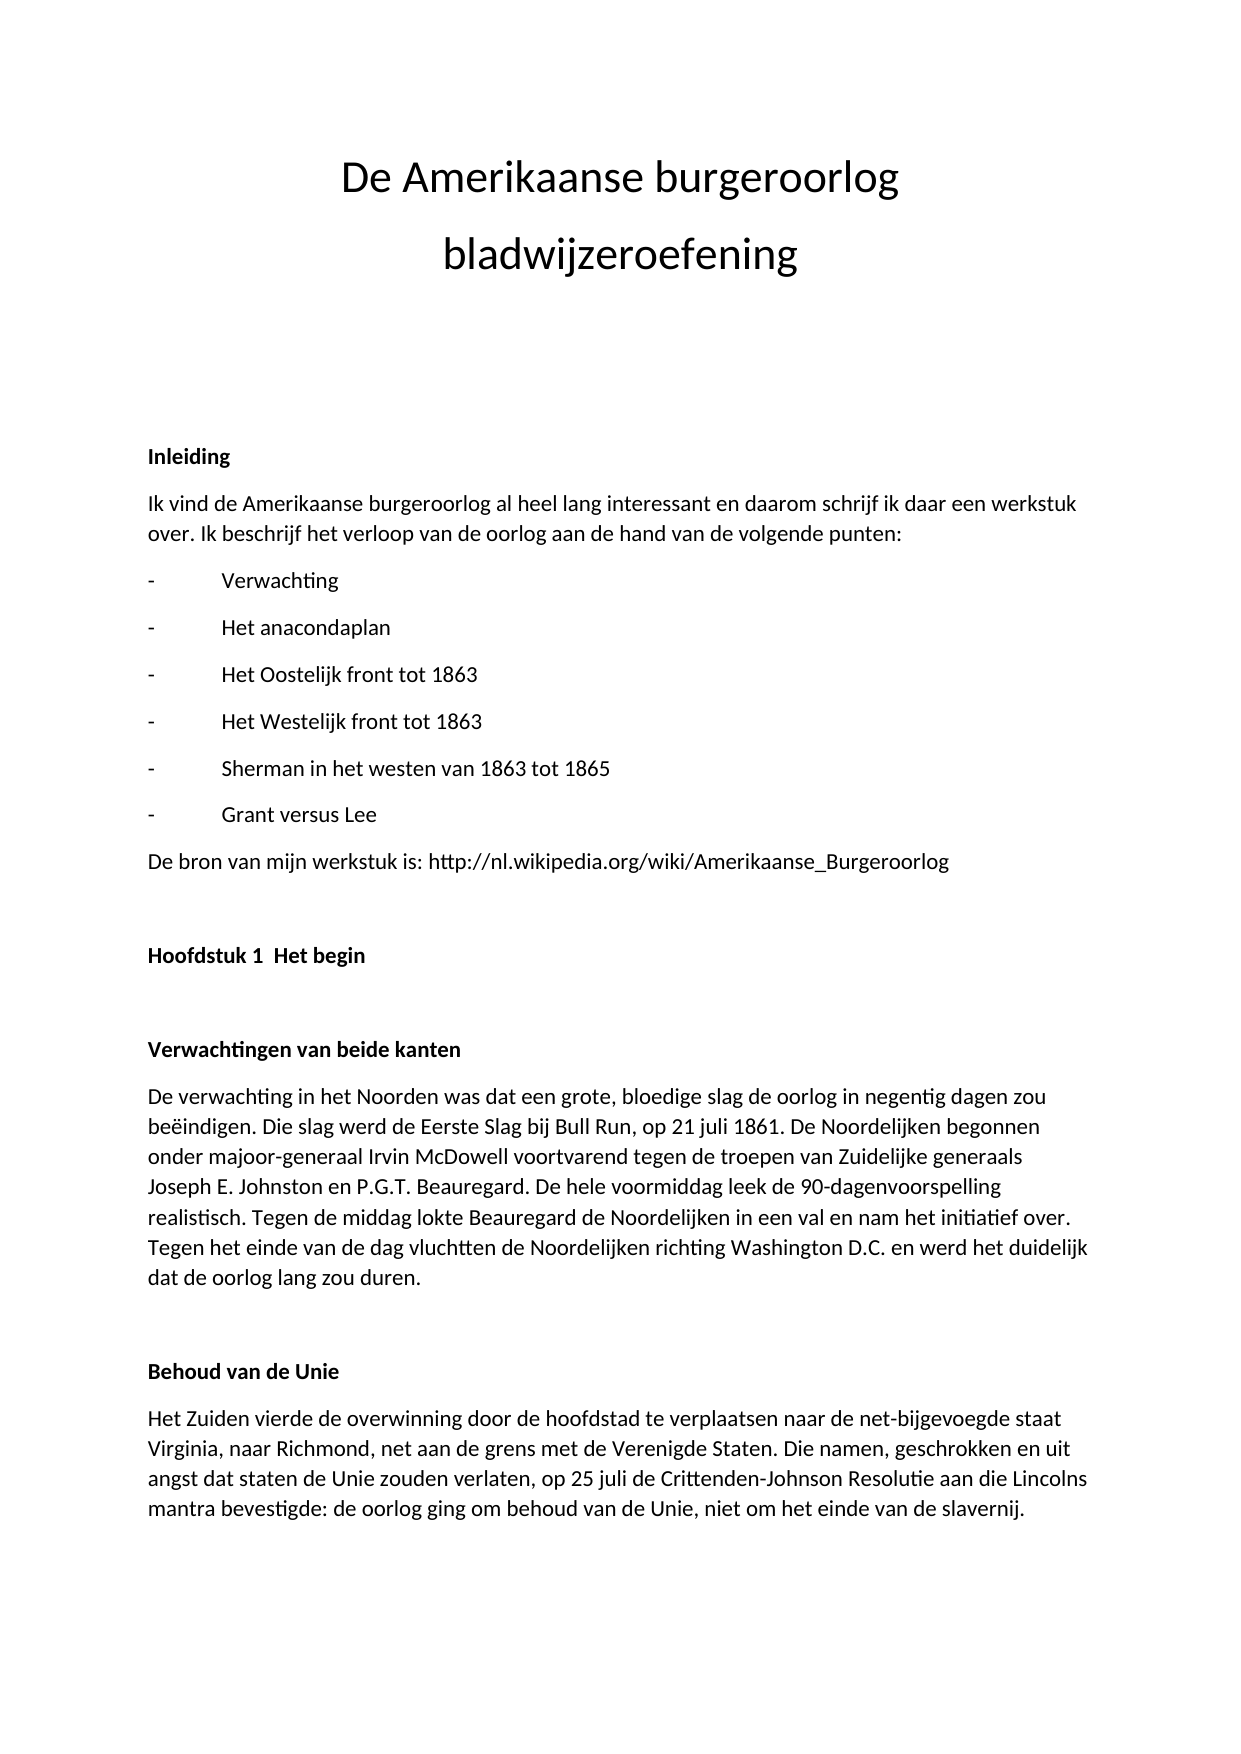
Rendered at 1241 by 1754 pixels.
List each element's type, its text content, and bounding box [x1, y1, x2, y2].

text Ik vind de Amerikaanse burgeroorlog al heel lang interessant en daarom schrijf ik daar een werkstuk over. Ik beschrijf het verloop van de oorlog aan de hand van de volgende punten: [148, 489, 1093, 547]
text - Het Westelijk front tot 1863 [148, 707, 1093, 735]
text De bron van mijn werkstuk is: http://nl.wikipedia.org/wiki/Amerikaanse_Burgeroorlog [148, 847, 1093, 875]
text - Grant versus Lee [148, 801, 1093, 828]
text Verwachtingen van beide kanten [148, 1035, 1093, 1063]
text - Verwachting [148, 566, 1093, 594]
text Het Zuiden vierde de overwinning door de hoofdstad te verplaatsen naar de net-bijgevoegde staat Virginia, naar Richmond, net aan de grens met de Verenigde Staten. Die namen, geschrokken en uit angst dat staten de Unie zouden verlaten, op 25 juli de Crittenden-Johnson Resolutie aan die Lincolns mantra bevestigde: de oorlog ging om behoud van de Unie, niet om het einde van de slavernij. [148, 1404, 1093, 1522]
text - Het Oostelijk front tot 1863 [148, 660, 1093, 688]
text bladwijzeroefening [148, 224, 1093, 281]
text Hoofdstuk 1 Het begin [148, 941, 1093, 969]
text De verwachting in het Noorden was dat een grote, bloedige slag de oorlog in negentig dagen zou beëindigen. Die slag werd de Eerste Slag bij Bull Run, op 21 juli 1861. De Noordelijken begonnen onder majoor-generaal Irvin McDowell voortvarend tegen de troepen van Zuidelijke generaals Joseph E. Johnston en P.G.T. Beauregard. De hele voormiddag leek de 90-dagenvoorspelling realistisch. Tegen de middag lokte Beauregard de Noordelijken in een val en nam het initiatief over. Tegen het einde van de dag vluchtten de Noordelijken richting Washington D.C. en werd het duidelijk dat de oorlog lang zou duren. [148, 1082, 1093, 1291]
text - Sherman in het westen van 1863 tot 1865 [148, 754, 1093, 782]
text De Amerikaanse burgeroorlog [148, 148, 1093, 203]
text Inleiding [148, 442, 1093, 470]
text - Het anacondaplan [148, 613, 1093, 641]
text Behoud van de Unie [148, 1357, 1093, 1385]
